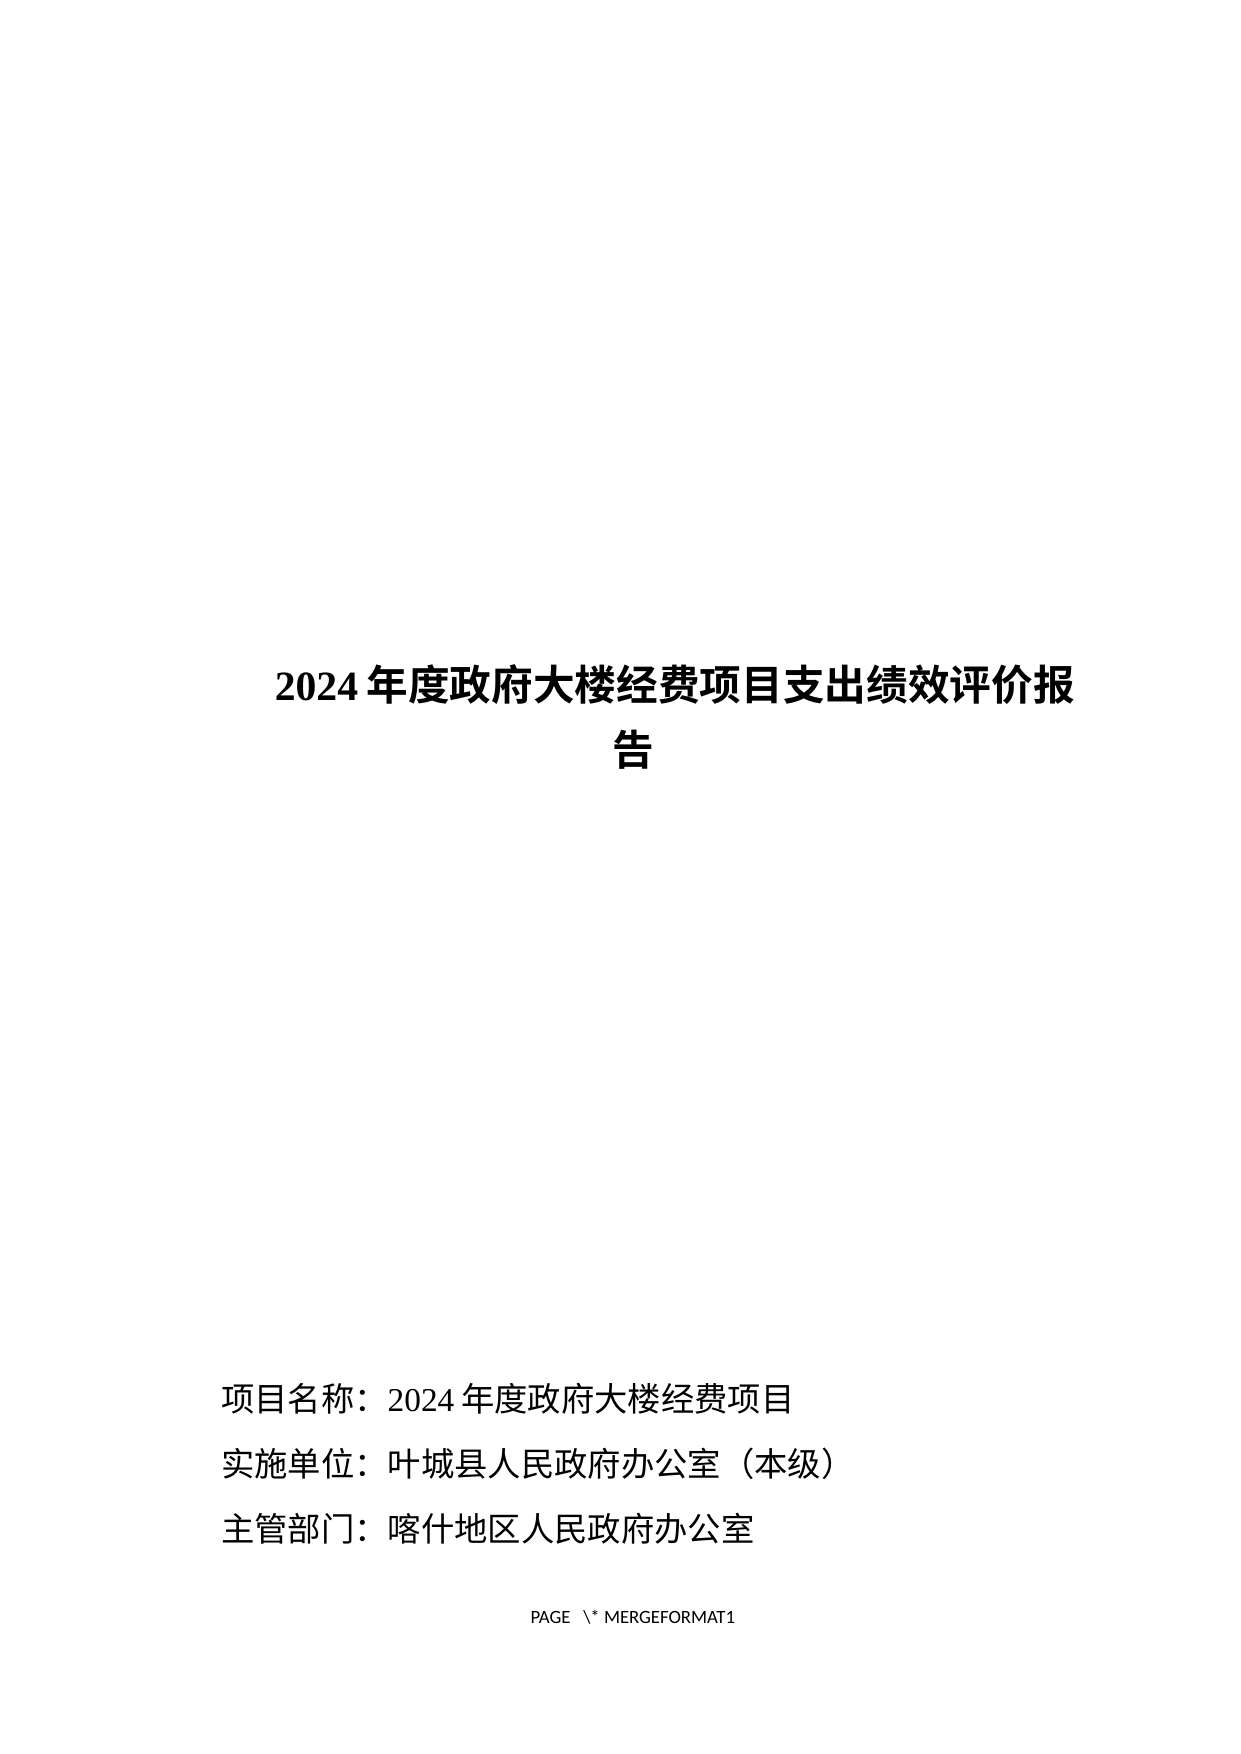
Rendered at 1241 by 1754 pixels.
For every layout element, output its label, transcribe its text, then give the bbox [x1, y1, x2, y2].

text 主管部门：喀什地区人民政府办公室 [187, 1494, 1078, 1559]
text 2024年度政府大楼经费项目支出绩效评价报告 [187, 649, 1078, 779]
text 项目名称：2024年度政府大楼经费项目 [187, 1364, 1078, 1429]
text 实施单位：叶城县人民政府办公室（本级） [187, 1429, 1078, 1494]
